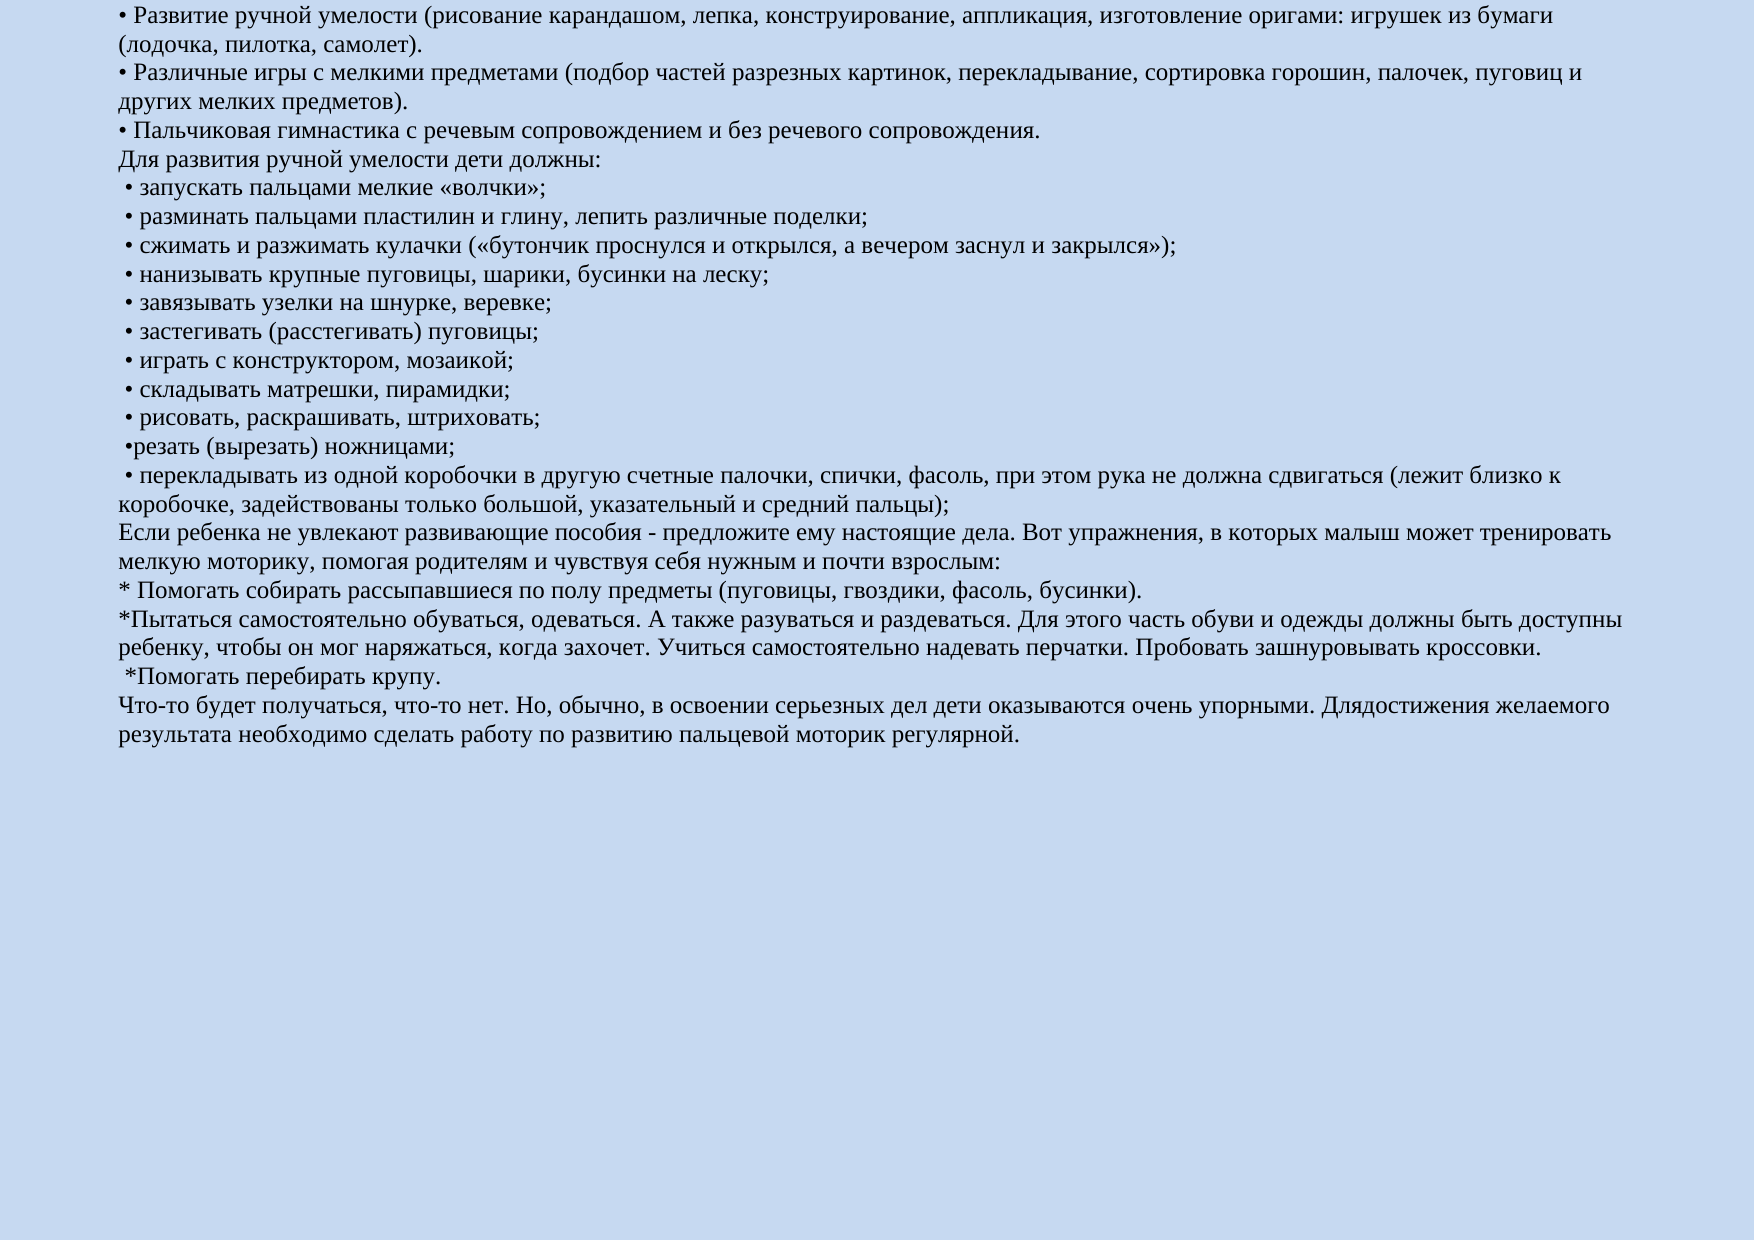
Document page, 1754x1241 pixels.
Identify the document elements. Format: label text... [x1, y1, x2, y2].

text *Помогать перебирать крупу. [118, 661, 1636, 690]
text * Помогать собирать рассыпавшиеся по полу предметы (пуговицы, гвоздики, фасоль, бусинки). [118, 575, 1636, 604]
text • Различные игры с мелкими предметами (подбор частей разрезных картинок, перекладывание, сортировка горошин, палочек, пуговиц и других мелких предметов). • Пальчиковая гимнастика с речевым сопровождением и без речевого сопровождения. [118, 57, 1636, 144]
text *Пытаться самостоятельно обуваться, одеваться. А также разуваться и раздеваться. Для этого часть обуви и одежды должны быть доступны ребенку, чтобы он мог наряжаться, когда захочет. Учиться самостоятельно надевать перчатки. Пробовать зашнуровывать кроссовки. [118, 604, 1636, 661]
text • Развитие ручной умелости (рисование карандашом, лепка, конструирование, аппликация, изготовление оригами: игрушек из бумаги (лодочка, пилотка, самолет). [118, 0, 1636, 57]
text Для развития ручной умелости дети должны: • запускать пальцами мелкие «волчки»; • разминать пальцами пластилин и глину, лепить различные поделки; • сжимать и разжимать кулачки («бутончик проснулся и открылся, а вечером заснул и закрылся»); • нанизывать крупные пуговицы, шарики, бусинки на леску; • завязывать узелки на шнурке, веревке; • застегивать (расстегивать) пуговицы; • играть с конструктором, мозаикой; • складывать матрешки, пирамидки; • рисовать, раскрашивать, штриховать; •резать (вырезать) ножницами; • перекладывать из одной коробочки в другую счетные палочки, спички, фасоль, при этом рука не должна сдвигаться (лежит близко к коробочке, задействованы только большой, указательный и средний пальцы); Если ребенка не увлекают развивающие пособия - предложите ему настоящие дела. Вот упражнения, в которых малыш может тренировать мелкую моторику, помогая родителям и чувствуя себя нужным и почти взрослым: [118, 144, 1636, 575]
text Что-то будет получаться, что-то нет. Но, обычно, в освоении серьезных дел дети оказываются очень упорными. Длядостижения желаемого результата необходимо сделать работу по развитию пальцевой моторик регулярной. [118, 690, 1636, 747]
